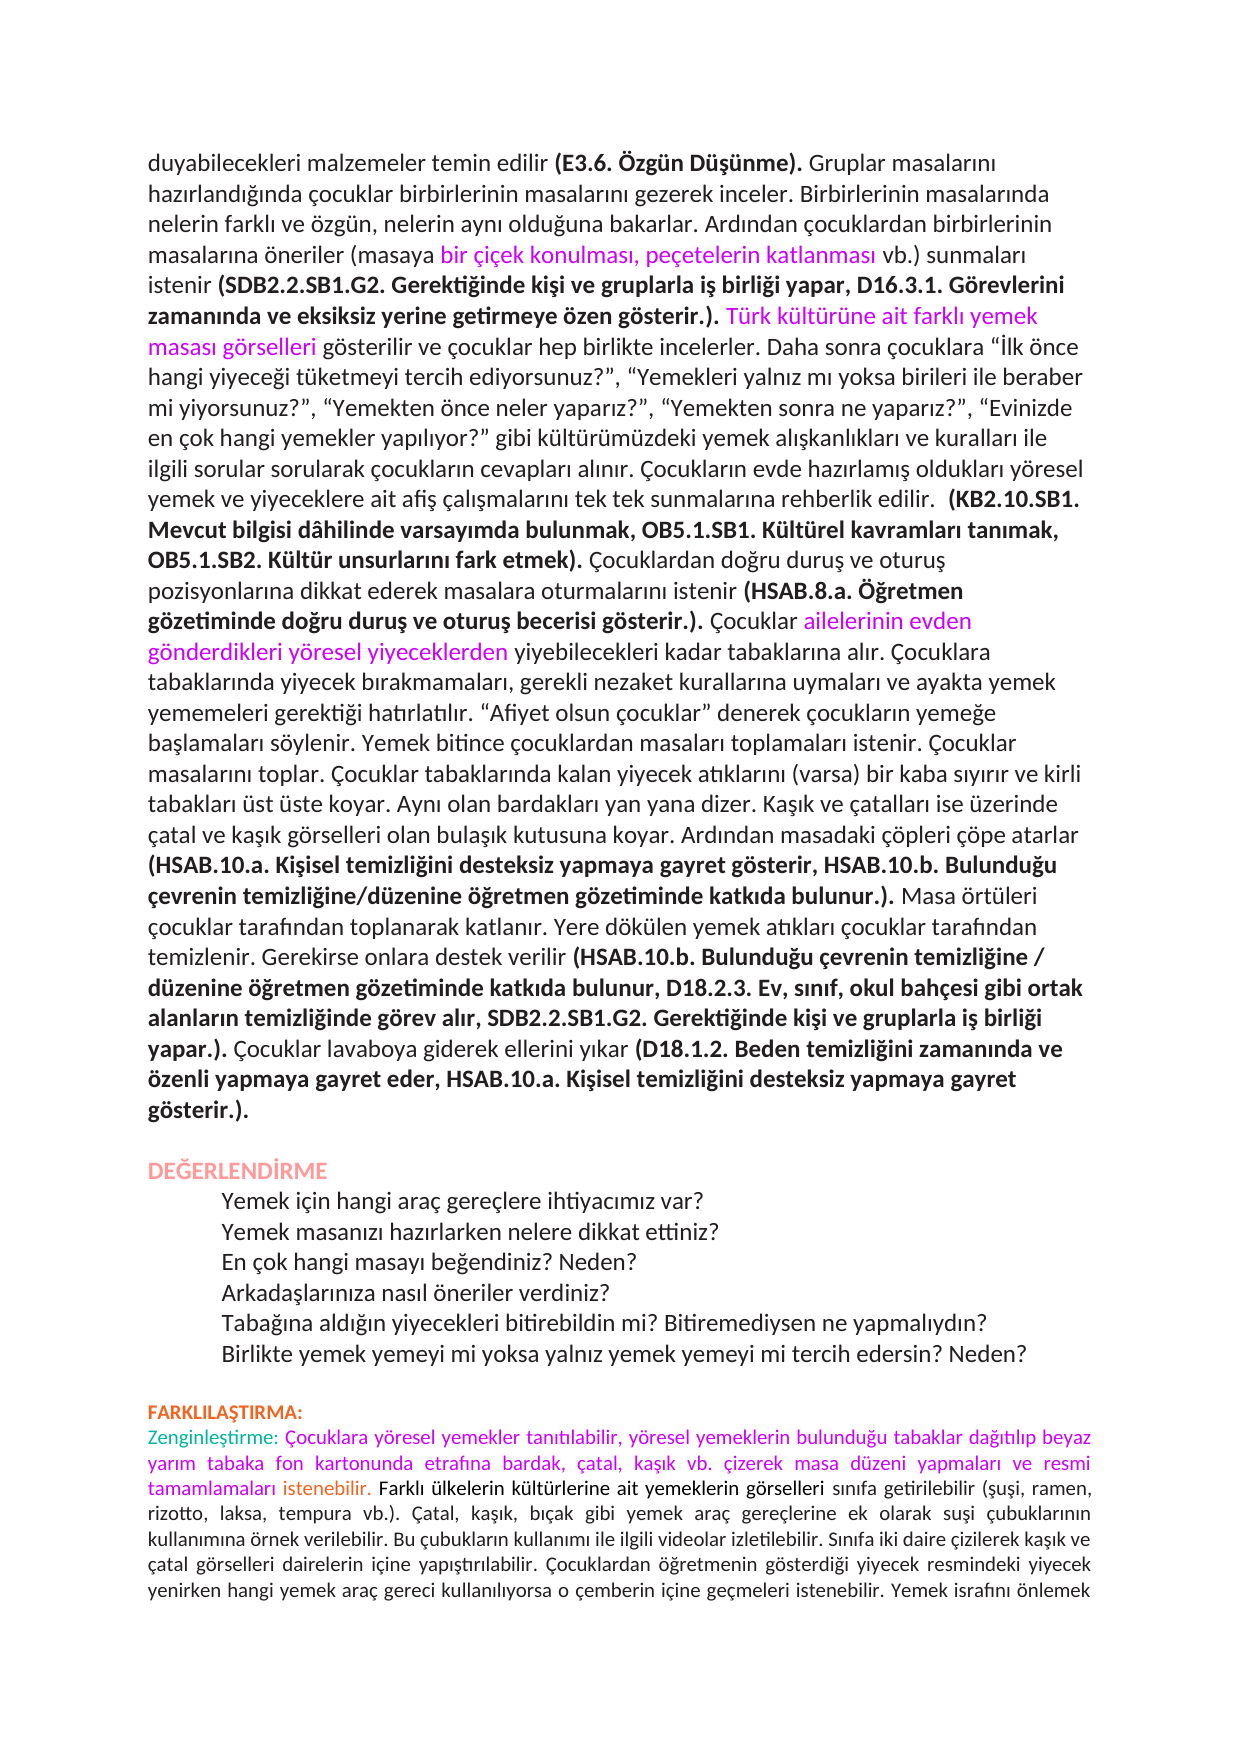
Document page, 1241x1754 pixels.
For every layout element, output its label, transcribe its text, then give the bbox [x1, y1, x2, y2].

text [148, 1424, 1093, 1602]
list Tabağına aldığın yiyecekleri bitirebildin mi? Bitiremediysen ne yapmalıydın? [148, 1307, 1093, 1338]
text FARKLILAŞTIRMA: [148, 1399, 1093, 1424]
list En çok hangi masayı beğendiniz? Neden? [148, 1246, 1093, 1277]
list Yemek masanızı hazırlarken nelere dikkat ettiniz? [148, 1216, 1093, 1246]
text DEĞERLENDİRME [148, 1155, 1093, 1185]
list Yemek için hangi araç gereçlere ihtiyacımız var? [148, 1185, 1093, 1216]
list Arkadaşlarınıza nasıl öneriler verdiniz? [148, 1277, 1093, 1307]
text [148, 148, 1093, 1124]
list Birlikte yemek yemeyi mi yoksa yalnız yemek yemeyi mi tercih edersin? Neden? [148, 1338, 1093, 1368]
